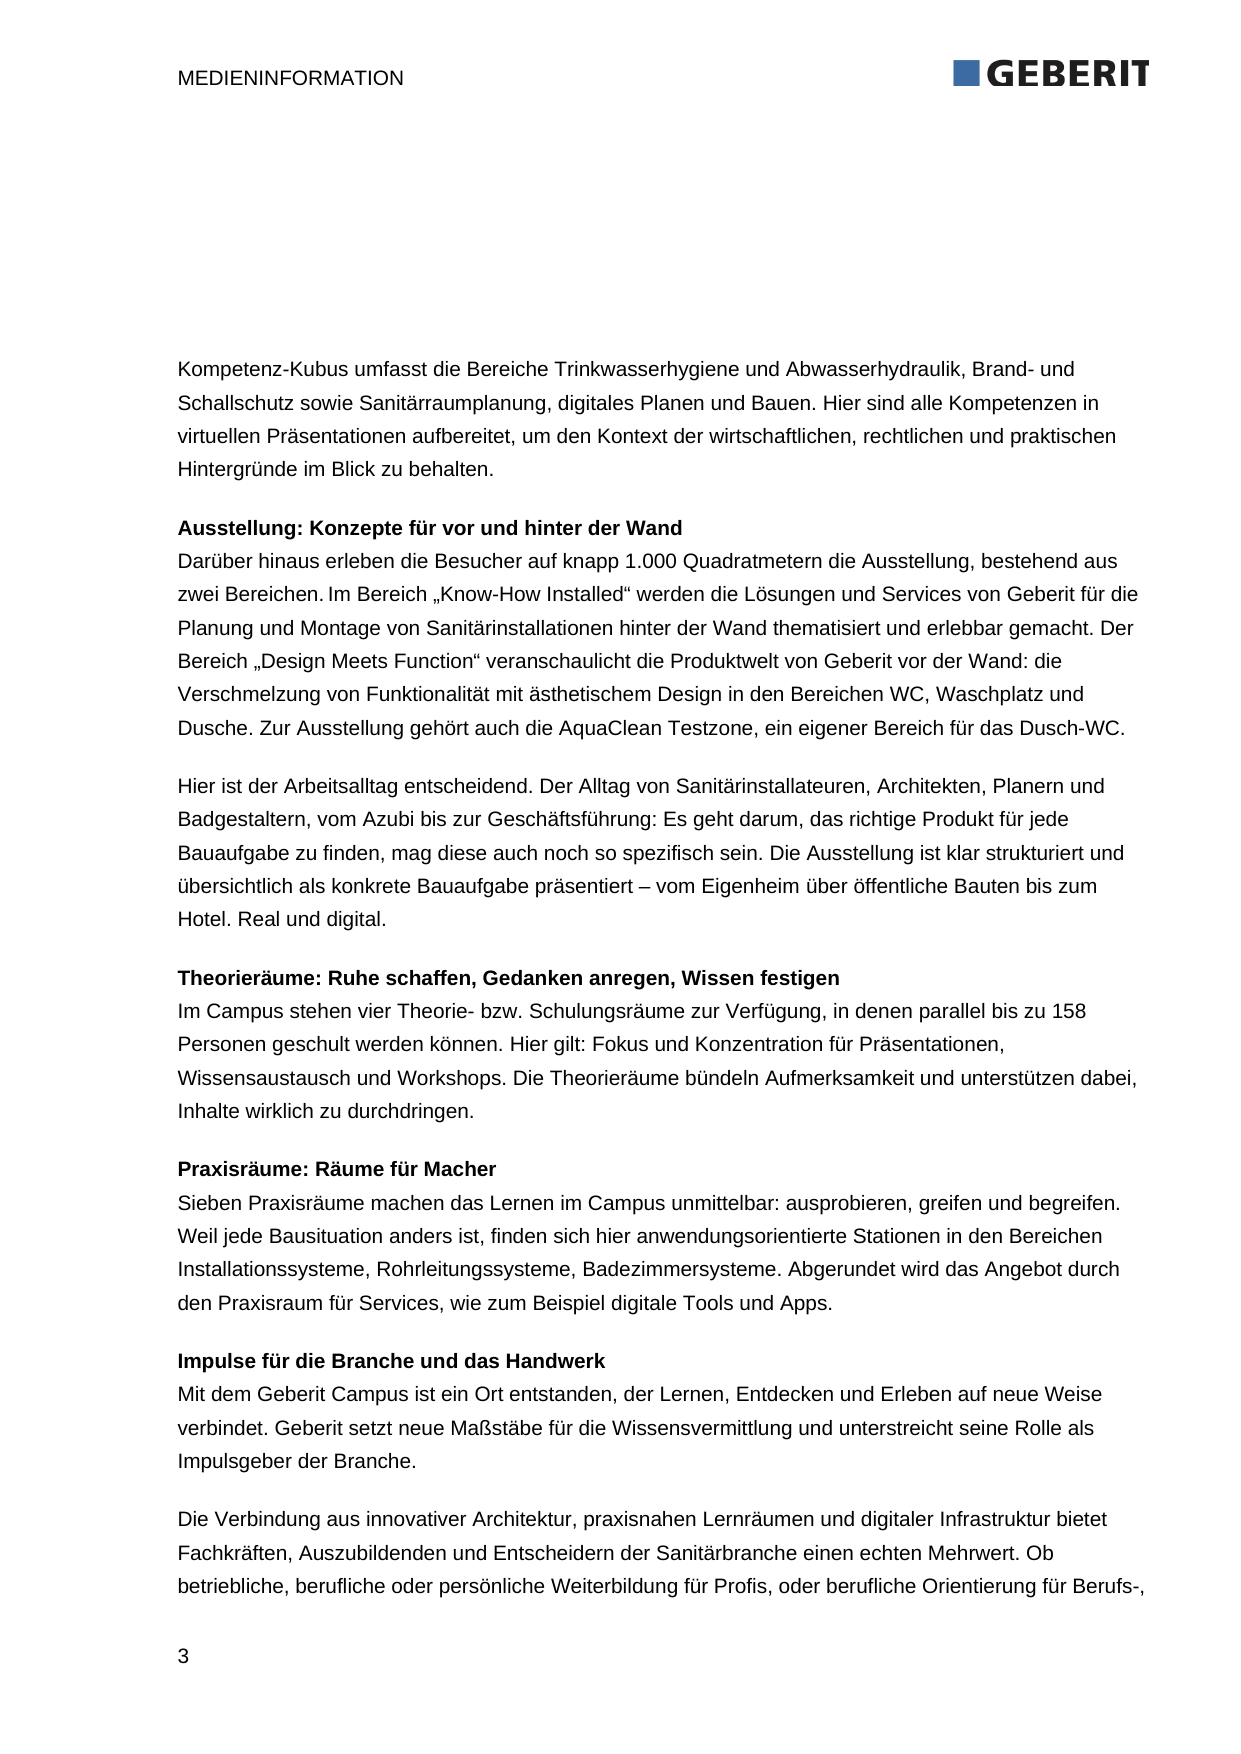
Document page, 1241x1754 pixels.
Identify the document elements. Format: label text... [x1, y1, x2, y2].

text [177, 1500, 1152, 1600]
text Hier ist der Arbeitsalltag entscheidend. Der Alltag von Sanitärinstallateuren, Architekten, Planern und Badgestaltern, vom Azubi bis zur Geschäftsführung: Es geht darum, das richtige Produkt für jede Bauaufgabe zu finden, mag diese auch noch so spezifisch sein. Die Ausstellung ist klar strukturiert und übersichtlich als konkrete Bauaufgabe präsentiert – vom Eigenheim über öffentliche Bauten bis zum Hotel. Real und digital. [177, 767, 1152, 933]
text Ausstellung: Konzepte für vor und hinter der Wand Darüber hinaus erleben die Besucher auf knapp 1.000 Quadratmetern die Ausstellung, bestehend aus zwei Bereichen. Im Bereich „Know-How Installed“ werden die Lösungen und Services von Geberit für die Planung und Montage von Sanitärinstallationen hinter der Wand thematisiert und erlebbar gemacht. Der Bereich „Design Meets Function“ veranschaulicht die Produktwelt von Geberit vor der Wand: die Verschmelzung von Funktionalität mit ästhetischem Design in den Bereichen WC, Waschplatz und Dusche. Zur Ausstellung gehört auch die AquaClean Testzone, ein eigener Bereich für das Dusch-WC. [177, 508, 1152, 742]
text Theorieräume: Ruhe schaffen, Gedanken anregen, Wissen festigen Im Campus stehen vier Theorie- bzw. Schulungsräume zur Verfügung, in denen parallel bis zu 158 Personen geschult werden können. Hier gilt: Fokus und Konzentration für Präsentationen, Wissensaustausch und Workshops. Die Theorieräume bündeln Aufmerksamkeit und unterstützen dabei, Inhalte wirklich zu durchdringen. [177, 958, 1152, 1125]
text Impulse für die Branche und das Handwerk Mit dem Geberit Campus ist ein Ort entstanden, der Lernen, Entdecken und Erleben auf neue Weise verbindet. Geberit setzt neue Maßstäbe für die Wissensvermittlung und unterstreicht seine Rolle als Impulsgeber der Branche. [177, 1342, 1152, 1475]
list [177, 350, 1152, 483]
text Praxisräume: Räume für Macher Sieben Praxisräume machen das Lernen im Campus unmittelbar: ausprobieren, greifen und begreifen. Weil jede Bausituation anders ist, finden sich hier anwendungsorientierte Stationen in den Bereichen Installationssysteme, Rohrleitungssysteme, Badezimmersysteme. Abgerundet wird das Angebot durch den Praxisraum für Services, wie zum Beispiel digitale Tools und Apps. [177, 1150, 1152, 1317]
picture [953, 58, 1149, 86]
